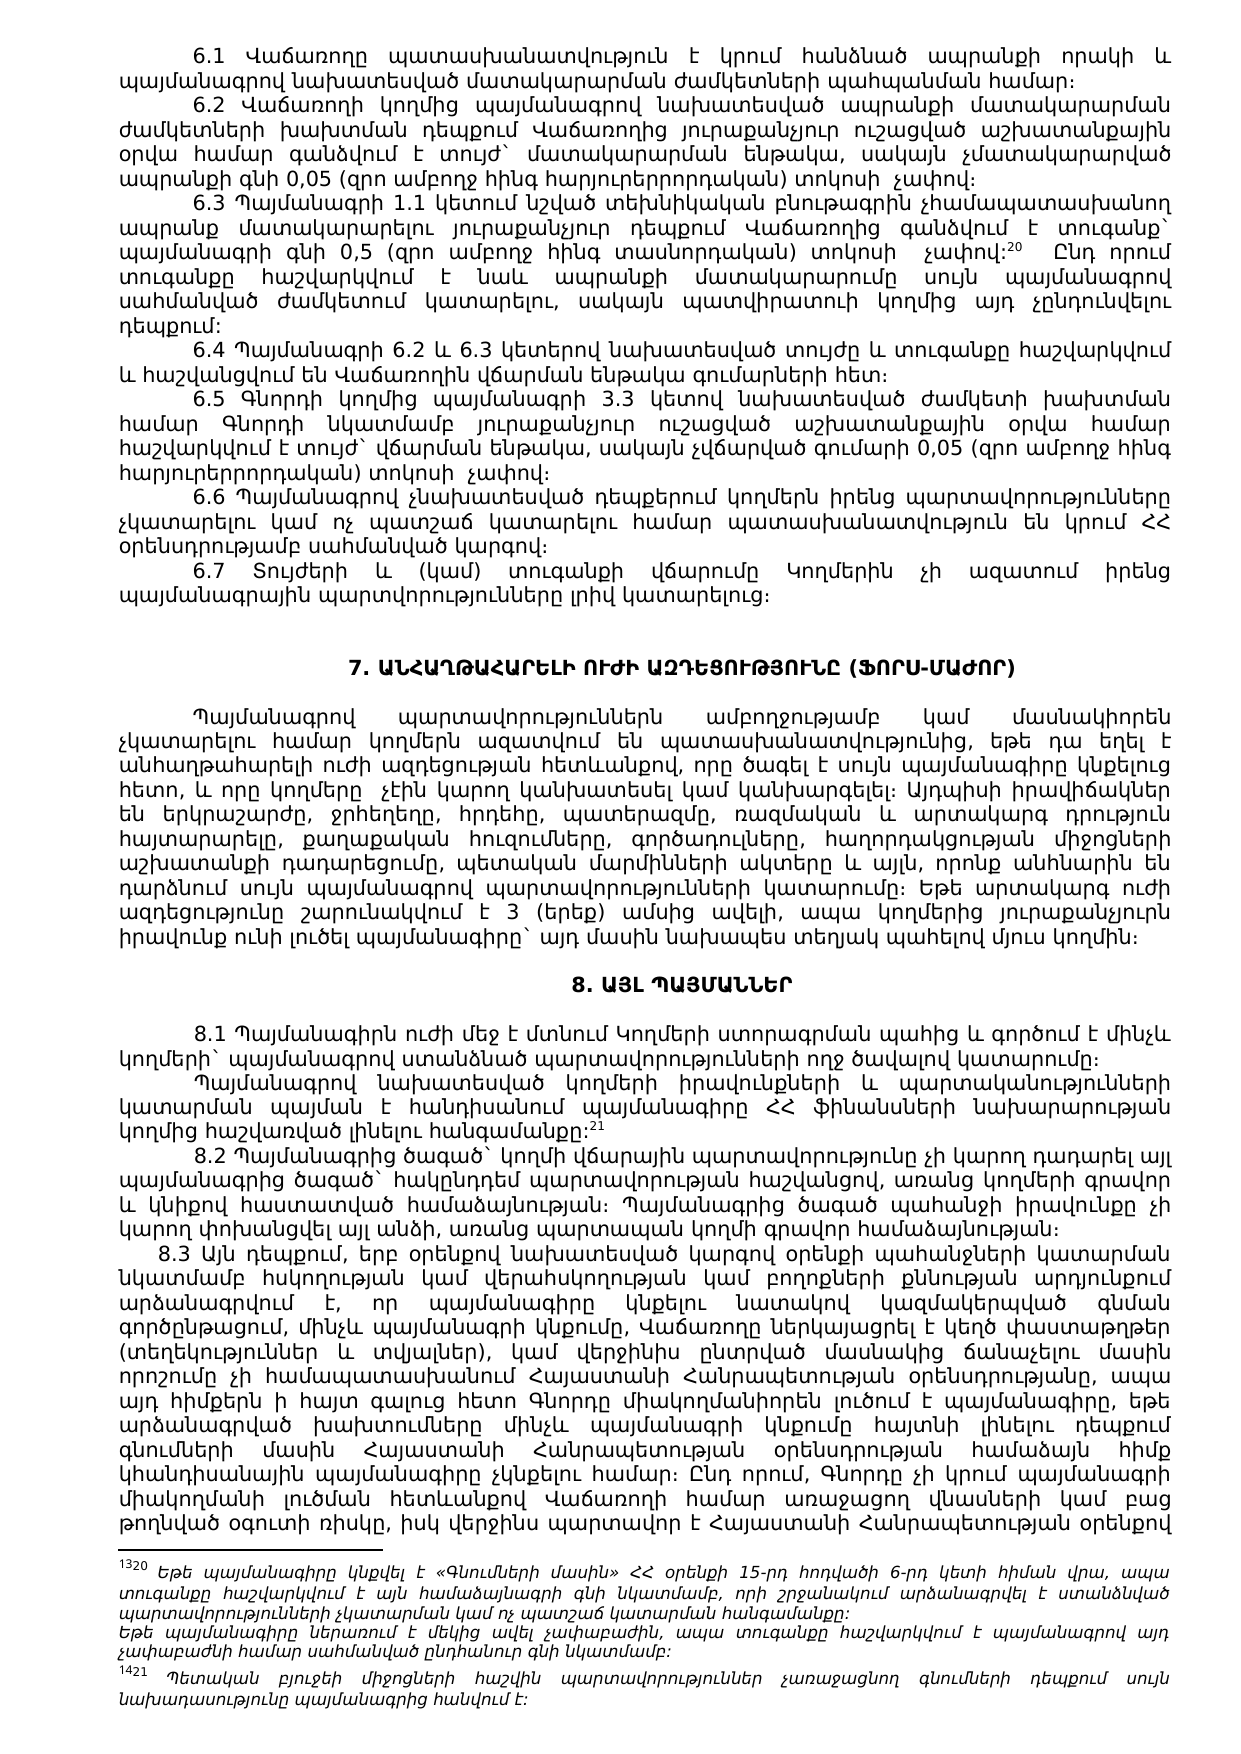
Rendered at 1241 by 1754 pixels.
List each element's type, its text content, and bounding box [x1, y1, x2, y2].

text Պայմանագրով նախատեսված կողմերի իրավունքների և պարտականությունների կատարման պայման է հանդիսանում պայմանագիրը ՀՀ ֆինանսների նախարարության կողմից հաշվառված լինելու հանգամանքը:2133 [118, 1071, 1171, 1144]
text 6.7 Տույժերի և (կամ) տուգանքի վճարումը Կողմերին չի ազատում իրենց պայմանագրային պարտվորությունները լրիվ կատարելուց։ [118, 558, 1171, 607]
text 6.1 Վաճառողը պատասխանատվություն է կրում հանձնած ապրանքի որակի և պայմանագրով նախատեսված մատակարարման ժամկետների պահպանման համար։ [118, 44, 1171, 93]
text 6.5 Գնորդի կողմից պայմանագրի 3.3 կետով նախատեսված ժամկետի խախտման համար Գնորդի նկատմամբ յուրաքանչյուր ուշացված աշխատանքային օրվա համար հաշվարկվում է տույժ` վճարման ենթակա, սակայն չվճարված գումարի 0,05 (զրո ամբողջ հինգ հարյուրերրորդական) տոկոսի չափով։ [118, 387, 1171, 485]
text 6.2 Վաճառողի կողմից պայմանագրով նախատեսված ապրանքի մատակարարման ժամկետների խախտման դեպքում Վաճառողից յուրաքանչյուր ուշացված աշխատանքային օրվա համար գանձվում է տույժ` մատակարարման ենթակա, սակայն չմատակարարված ապրանքի գնի 0,05 (զրո ամբողջ հինգ հարյուրերրորդական) տոկոսի չափով։ [118, 93, 1171, 191]
text 8. ԱՅԼ ՊԱՅՄԱՆՆԵՐ [118, 973, 1171, 998]
text 7. ԱՆՀԱՂԹԱՀԱՐԵԼԻ ՈՒԺԻ ԱԶԴԵՑՈՒԹՅՈՒՆԸ (ՖՈՐՍ-ՄԱԺՈՐ) [118, 656, 1171, 680]
text Պայմանագրով պարտավորություններն ամբողջությամբ կամ մասնակիորեն չկատարելու համար կողմերն ազատվում են պատասխանատվությունից, եթե դա եղել է անհաղթահարելի ուժի ազդեցության հետևանքով, որը ծագել է սույն պայմանագիրը կնքելուց հետո, և որը կողմերը չէին կարող կանխատեսել կամ կանխարգելել։ Այդպիսի իրավիճակներ են երկրաշարժը, ջրհեղեղը, հրդեհը, պատերազմը, ռազմական և արտակարգ դրություն հայտարարելը, քաղաքական հուզումները, գործադուլները, հաղորդակցության միջոցների աշխատանքի դադարեցումը, պետական մարմինների ակտերը և այլն, որոնք անհնարին են դարձնում սույն պայմանագրով պարտավորությունների կատարումը։ Եթե արտակարգ ուժի ազդեցությունը շարունակվում է 3 (երեք) ամսից ավելի, ապա կողմերից յուրաքանչյուրն իրավունք ունի լուծել պայմանագիրը` այդ մասին նախապես տեղյակ պահելով մյուս կողմին։ [118, 705, 1171, 949]
text 6.6 Պայմանագրով չնախատեսված դեպքերում կողմերն իրենց պարտավորությունները չկատարելու կամ ոչ պատշաճ կատարելու համար պատասխանատվություն են կրում ՀՀ օրենսդրությամբ սահմանված կարգով։ [118, 485, 1171, 558]
text 6.3 Պայմանագրի 1.1 կետում նշված տեխնիկական բնութագրին չհամապատասխանող ապրանք մատակարարելու յուրաքանչյուր դեպքում Վաճառողից գանձվում է տուգանք` պայմանագրի գնի 0,5 (զրո ամբողջ հինգ տասնորդական) տոկոսի չափով:2032Ընդ որում տուգանքը հաշվարկվում է նաև ապրանքի մատակարարումը սույն պայմանագրով սահմանված ժամկետում կատարելու, սակայն պատվիրատուի կողմից այդ չընդունվելու դեպքում: [118, 191, 1171, 338]
text 8.2 Պայմանագրից ծագած` կողմի վճարային պարտավորությունը չի կարող դադարել այլ պայմանագրից ծագած` հակընդդեմ պարտավորության հաշվանցով, առանց կողմերի գրավոր և կնիքով հաստատված համաձայնության։ Պայմանագրից ծագած պահանջի իրավունքը չի կարող փոխանցվել այլ անձի, առանց պարտապան կողմի գրավոր համաձայնության։ [118, 1144, 1171, 1242]
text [118, 1242, 1171, 1536]
text 6.4 Պայմանագրի 6.2 և 6.3 կետերով նախատեսված տույժը և տուգանքը հաշվարկվում և հաշվանցվում են Վաճառողին վճարման ենթակա գումարների հետ։ [118, 338, 1171, 387]
text 8.1 Պայմանագիրն ուժի մեջ է մտնում Կողմերի ստորագրման պահից և գործում է մինչև կողմերի` պայմանագրով ստանձնած պարտավորությունների ողջ ծավալով կատարումը։ [118, 1022, 1171, 1071]
